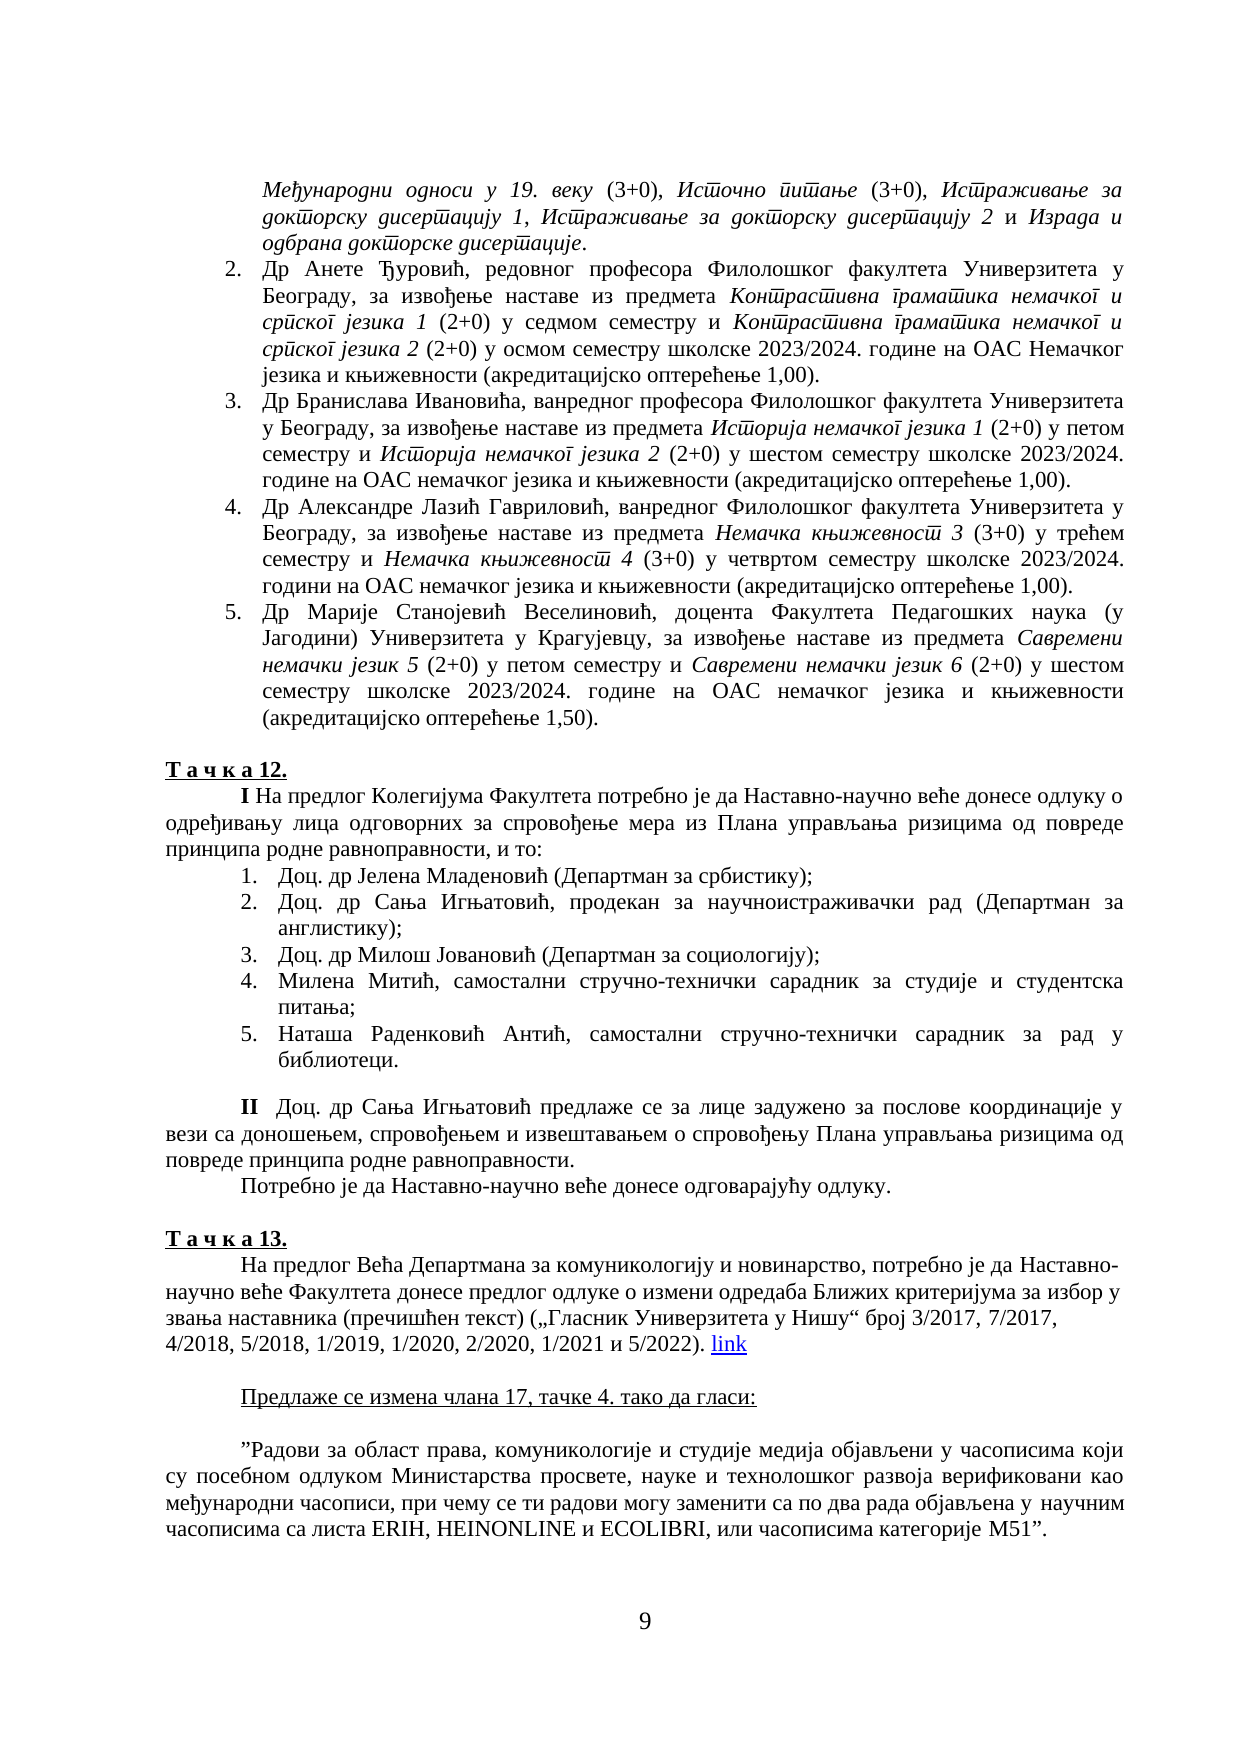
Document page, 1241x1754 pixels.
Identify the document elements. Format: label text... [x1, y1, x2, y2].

text Т а ч к а 12. [165, 756, 1125, 783]
list Милена Митић, самостални стручно-технички сарадник за студије и студентска питања; [240, 967, 1125, 1020]
text II Доц. др Сања Игњатовић предлаже се за лице задужено за послове координације у вези са доношењем, спровођењем и извештавањем о спровођењу Плана управљања ризицима од повреде принципа родне равноправности. [165, 1093, 1125, 1172]
list Доц. др Јелена Младеновић (Департман за србистику); [240, 862, 1125, 888]
text I На предлог Колегијума Факултета потребно је да Наставно-научно веће донесе одлуку о одређивању лица одговорних за спровођење мера из Плана управљања ризицима од повреде принципа родне равноправности, и то: [165, 783, 1125, 862]
list Др Марије Станојевић Веселиновић, доцента Факултета Педагошких наука (у Јагодини) Универзитета у Крагујевцу, за извођење наставе из предмета Савремени немачки језик 5 (2+0) у петом семестру и Савремени немачки језик 6 (2+0) у шестом семестру школске 2023/2024. године на ОАС немачког језика и књижевности (акредитацијско оптерећење 1,50). [224, 598, 1125, 730]
list Др Бранислава Ивановића, ванредног професора Филолошког факултета Универзитета у Београду, за извођење наставе из предмета Историја немачког језика 1 (2+0) у петом семестру и Историја немачког језика 2 (2+0) у шестом семестру школске 2023/2024. године на ОАС немачког језика и књижевности (акредитацијско оптерећење 1,00). [224, 387, 1125, 493]
text Предлаже се измена члана 17, тачке 4. тако да гласи: [165, 1383, 1125, 1409]
text Потребно је да Наставно-научно веће донесе одговарајућу одлуку. [165, 1172, 1125, 1199]
list Др Александре Лазић Гавриловић, ванредног Филолошког факултета Универзитета у Београду, за извођење наставе из предмета Немачка књижевност 3 (3+0) у трећем семестру и Немачка књижевност 4 (3+0) у четвртом семестру школске 2023/2024. години на ОАС немачког језика и књижевности (aкредитацијско оптерећење 1,00). [224, 493, 1125, 598]
list Наташа Раденковић Антић, самостални стручно-технички сарадник за рад у библиотеци. [240, 1020, 1125, 1072]
text Т а ч к а 13. [165, 1225, 1125, 1251]
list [224, 176, 1125, 256]
text ”Радови за област права, комуникологије и студије медија објављени у часописима који су посебном одлуком Министарства просвете, науке и технолошког развоја верификовани као међународни часописи, при чему се ти радови могу заменити са по два рада објављена у научним часописима са листа ERIH, HEINONLINE и ECOLIBRI, или часописима категорије М51”. [165, 1436, 1125, 1541]
text На предлог Већа Департмана за комуникологију и новинарство, потребно је да Наставно-научно веће Факултета донесе предлог одлуке о измени одредаба Ближих критеријума за избор у звања наставника (пречишћен текст) („Гласник Универзитета у Нишу“ број 3/2017, 7/2017, 4/2018, 5/2018, 1/2019, 1/2020, 2/2020, 1/2021 и 5/2022). link [165, 1251, 1125, 1357]
list Др Aнете Ђуровић, редовног професора Филолошког факултета Универзитета у Београду, за извођење наставе из предмета Контрастивна граматика немачког и српског језика 1 (2+0) у седмом семестру и Контрастивна граматика немачког и српског језика 2 (2+0) у осмом семестру школске 2023/2024. године на ОАС Немачког језика и књижевности (акредитацијско оптерећење 1,00). [224, 256, 1125, 387]
list Доц. др Сања Игњатовић, продекан за научноистраживачки рад (Департман за англистику); [240, 888, 1125, 941]
list Доц. др Милош Јовановић (Департман за социологију); [240, 941, 1125, 967]
